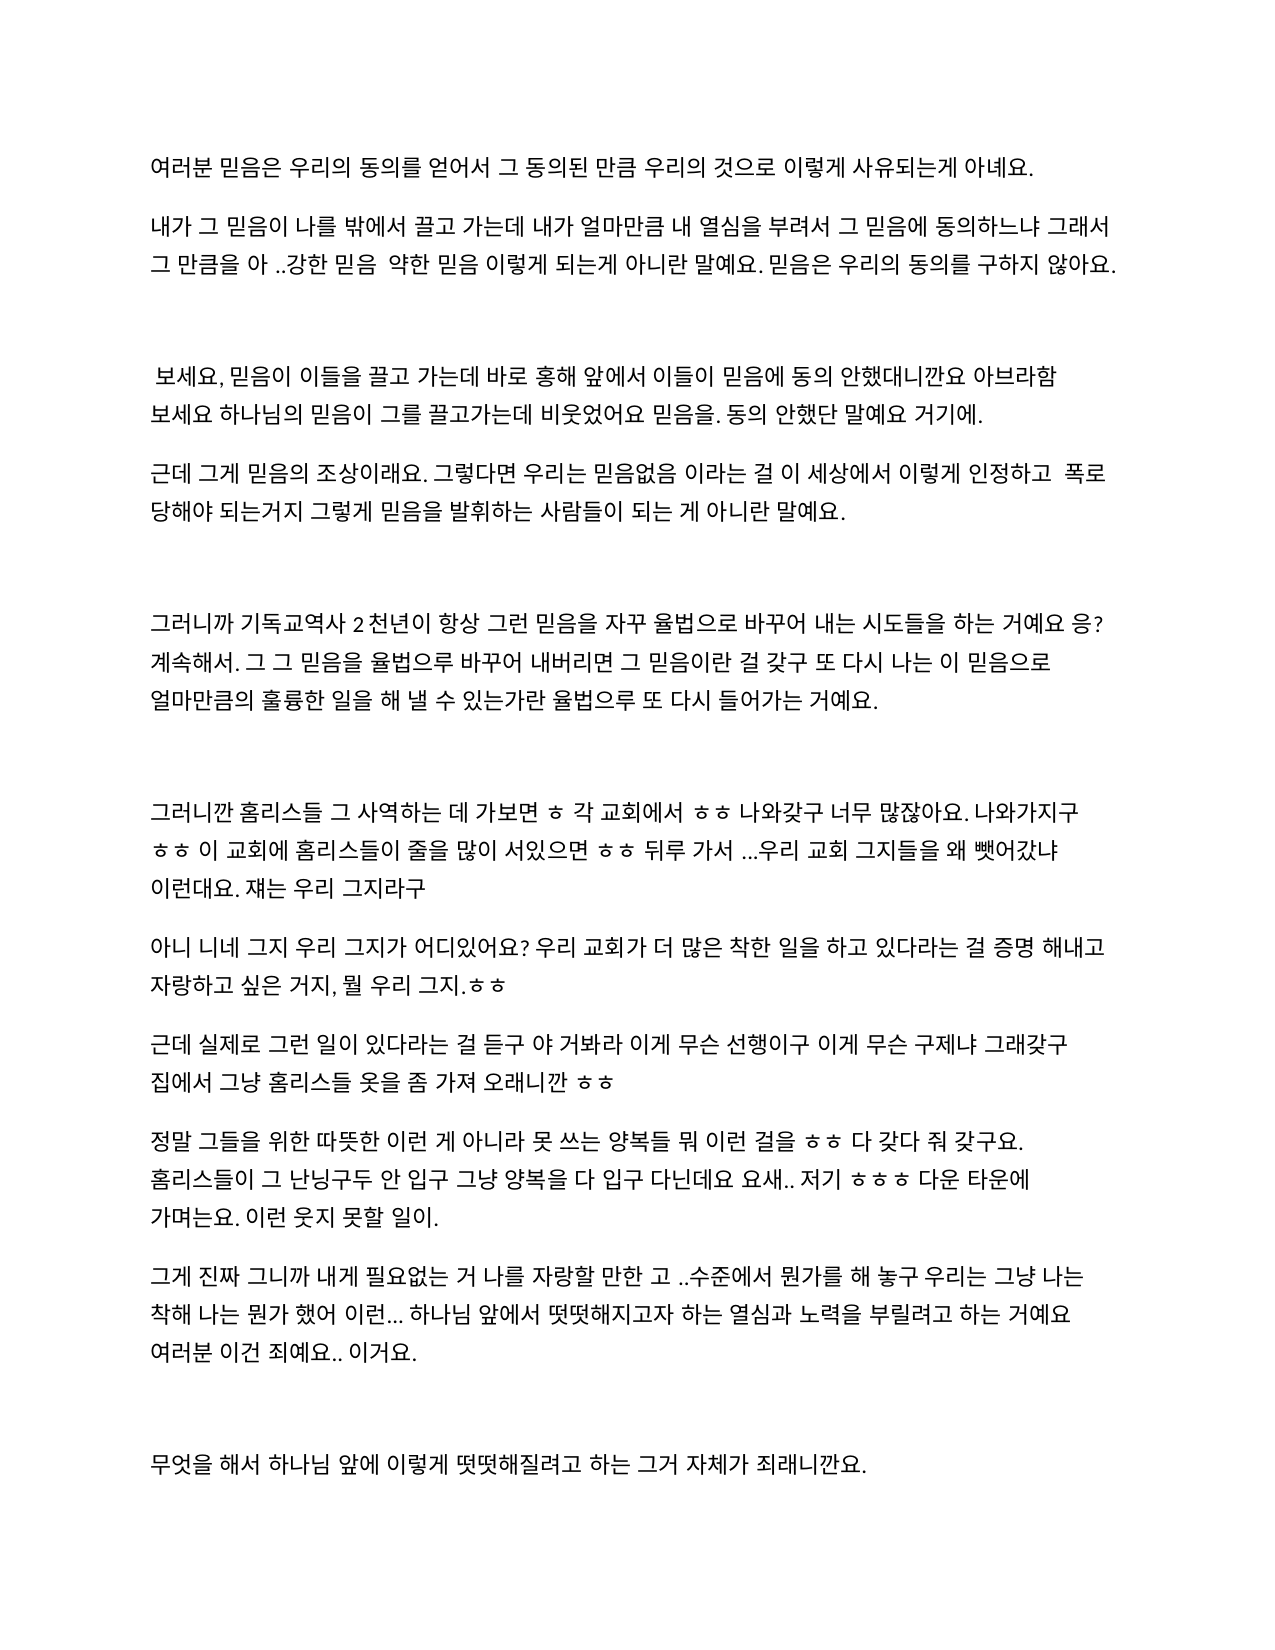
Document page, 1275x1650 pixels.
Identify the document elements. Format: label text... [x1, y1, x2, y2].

text 여러분 믿음은 우리의 동의를 얻어서 그 동의된 만큼 우리의 것으로 이렇게 사유되는게 아녜요. [150, 150, 1125, 183]
text 그게 진짜 그니까 내게 필요없는 거 나를 자랑할 만한 고 ..수준에서 뭔가를 해 놓구 우리는 그냥 나는 착해 나는 뭔가 했어 이런... 하나님 앞에서 떳떳해지고자 하는 열심과 노력을 부릴려고 하는 거예요 여러분 이건 죄예요.. 이거요. [150, 1259, 1125, 1368]
text 근데 실제로 그런 일이 있다라는 걸 듣구 야 거봐라 이게 무슨 선행이구 이게 무슨 구제냐 그래갖구 집에서 그냥 홈리스들 옷을 좀 가져 오래니깐 ㅎㅎ [150, 1027, 1125, 1098]
text 보세요, 믿음이 이들을 끌고 가는데 바로 홍해 앞에서 이들이 믿음에 동의 안했대니깐요 아브라함 보세요 하나님의 믿음이 그를 끌고가는데 비웃었어요 믿음을. 동의 안했단 말예요 거기에. [150, 359, 1125, 430]
text 그러니깐 홈리스들 그 사역하는 데 가보면 ㅎ 각 교회에서 ㅎㅎ 나와갖구 너무 많잖아요. 나와가지구 ㅎㅎ 이 교회에 홈리스들이 줄을 많이 서있으면 ㅎㅎ 뒤루 가서 ...우리 교회 그지들을 왜 뺏어갔냐 이런대요. 쟤는 우리 그지라구 [150, 794, 1125, 904]
text 무엇을 해서 하나님 앞에 이렇게 떳떳해질려고 하는 그거 자체가 죄래니깐요. [150, 1447, 1125, 1481]
text 정말 그들을 위한 따뜻한 이런 게 아니라 못 쓰는 양복들 뭐 이런 걸을 ㅎㅎ 다 갖다 줘 갖구요. 홈리스들이 그 난닝구두 안 입구 그냥 양복을 다 입구 다닌데요 요새.. 저기 ㅎㅎㅎ 다운 타운에 가며는요. 이런 웃지 못할 일이. [150, 1124, 1125, 1233]
text 그러니까 기독교역사 2천년이 항상 그런 믿음을 자꾸 율법으로 바꾸어 내는 시도들을 하는 거예요 응? 계속해서. 그 그 믿음을 율법으루 바꾸어 내버리면 그 믿음이란 걸 갖구 또 다시 나는 이 믿음으로 얼마만큼의 훌륭한 일을 해 낼 수 있는가란 율법으루 또 다시 들어가는 거예요. [150, 606, 1125, 716]
text 근데 그게 믿음의 조상이래요. 그렇다면 우리는 믿음없음 이라는 걸 이 세상에서 이렇게 인정하고 폭로 당해야 되는거지 그렇게 믿음을 발휘하는 사람들이 되는 게 아니란 말예요. [150, 456, 1125, 527]
text 내가 그 믿음이 나를 밖에서 끌고 가는데 내가 얼마만큼 내 열심을 부려서 그 믿음에 동의하느냐 그래서 그 만큼을 아 ..강한 믿음 약한 믿음 이렇게 되는게 아니란 말예요. 믿음은 우리의 동의를 구하지 않아요. [150, 209, 1125, 280]
text 아니 니네 그지 우리 그지가 어디있어요? 우리 교회가 더 많은 착한 일을 하고 있다라는 걸 증명 해내고 자랑하고 싶은 거지, 뭘 우리 그지.ㅎㅎ [150, 930, 1125, 1001]
